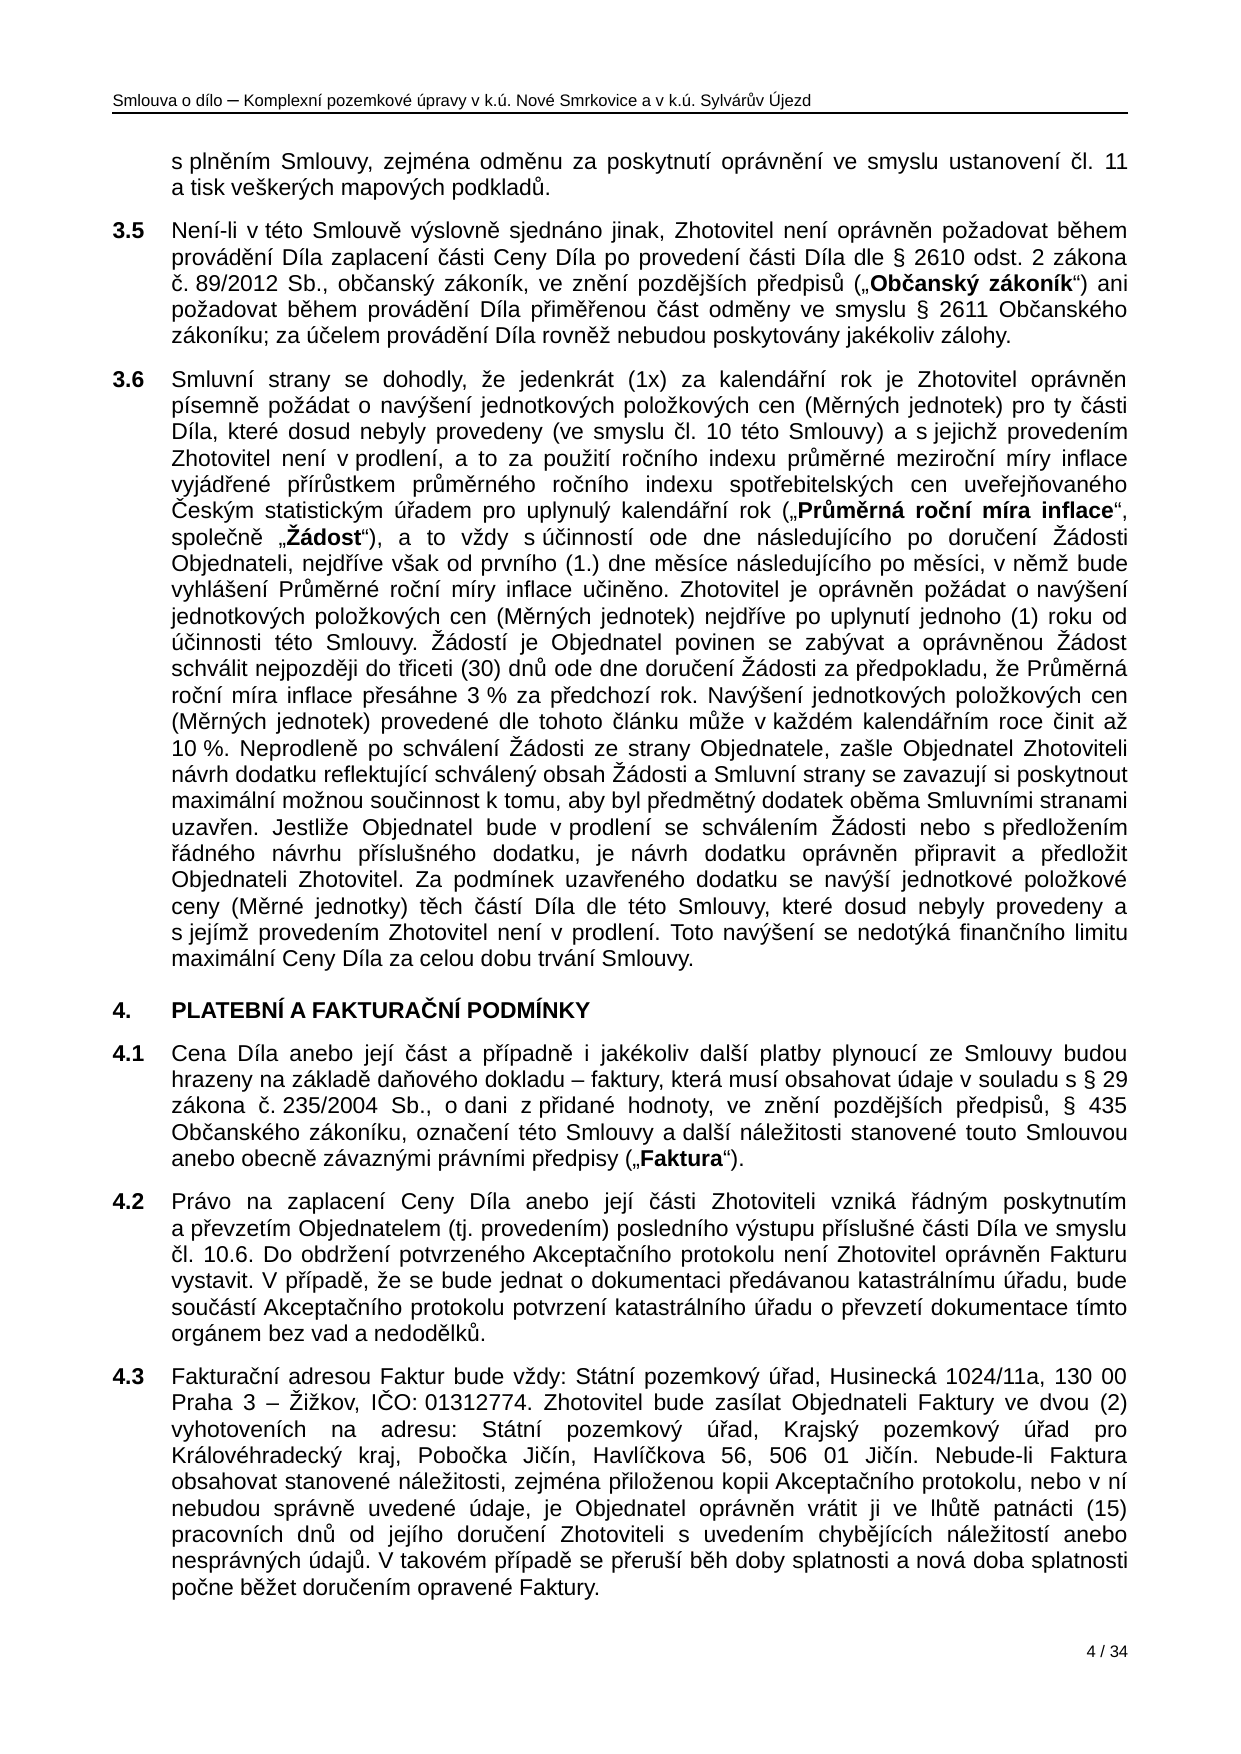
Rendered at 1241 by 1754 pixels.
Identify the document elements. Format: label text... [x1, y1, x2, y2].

text Smluvní strany se dohodly, že jedenkrát (1x) za kalendářní rok je Zhotovitel oprávněn písemně požádat o navýšení jednotkových položkových cen (Měrných jednotek) pro ty části Díla, které dosud nebyly provedeny (ve smyslu čl. 10 této Smlouvy) a s jejichž provedením Zhotovitel není v prodlení, a to za použití ročního indexu průměrné meziroční míry inflace vyjádřené přírůstkem průměrného ročního indexu spotřebitelských cen uveřejňovaného Českým statistickým úřadem pro uplynulý kalendářní rok („Průměrná roční míra inflace“, společně „Žádost“), a to vždy s účinností ode dne následujícího po doručení Žádosti Objednateli, nejdříve však od prvního (1.) dne měsíce následujícího po měsíci, v němž bude vyhlášení Průměrné roční míry inflace učiněno. Zhotovitel je oprávněn požádat o navýšení jednotkových položkových cen (Měrných jednotek) nejdříve po uplynutí jednoho (1) roku od účinnosti této Smlouvy. Žádostí je Objednatel povinen se zabývat a oprávněnou Žádost schválit nejpozději do třiceti (30) dnů ode dne doručení Žádosti za předpokladu, že Průměrná roční míra inflace přesáhne 3 % za předchozí rok. Navýšení jednotkových položkových cen (Měrných jednotek) provedené dle tohoto článku může v každém kalendářním roce činit až 10 %. Neprodleně po schválení Žádosti ze strany Objednatele, zašle Objednatel Zhotoviteli návrh dodatku reflektující schválený obsah Žádosti a Smluvní strany se zavazují si poskytnout maximální možnou součinnost k tomu, aby byl předmětný dodatek oběma Smluvními stranami uzavřen. Jestliže Objednatel bude v prodlení se schválením Žádosti nebo s předložením řádného návrhu příslušného dodatku, je návrh dodatku oprávněn připravit a předložit Objednateli Zhotovitel. Za podmínek uzavřeného dodatku se navýší jednotkové položkové ceny (Měrné jednotky) těch částí Díla dle této Smlouvy, které dosud nebyly provedeny a s jejímž provedením Zhotovitel není v prodlení. Toto navýšení se nedotýká finančního limitu maximální Ceny Díla za celou dobu trvání Smlouvy. [112, 366, 1128, 972]
text Fakturační adresou Faktur bude vždy: Státní pozemkový úřad, Husinecká 1024/11a, 130 00 Praha 3 – Žižkov, IČO: 01312774. Zhotovitel bude zasílat Objednateli Faktury ve dvou (2) vyhotoveních na adresu: Státní pozemkový úřad, Krajský pozemkový úřad pro Královéhradecký kraj, Pobočka Jičín, Havlíčkova 56, 506 01 Jičín. Nebude-li Faktura obsahovat stanovené náležitosti, zejména přiloženou kopii Akceptačního protokolu, nebo v ní nebudou správně uvedené údaje, je Objednatel oprávněn vrátit ji ve lhůtě patnácti (15) pracovních dnů od jejího doručení Zhotoviteli s uvedením chybějících náležitostí anebo nesprávných údajů. V takovém případě se přeruší běh doby splatnosti a nová doba splatnosti počne běžet doručením opravené Faktury. [112, 1363, 1128, 1600]
text Není-li v této Smlouvě výslovně sjednáno jinak, Zhotovitel není oprávněn požadovat během provádění Díla zaplacení části Ceny Díla po provedení části Díla dle § 2610 odst. 2 zákona č. 89/2012 Sb., občanský zákoník, ve znění pozdějších předpisů („Občanský zákoník“) ani požadovat během provádění Díla přiměřenou část odměny ve smyslu § 2611 Občanského zákoníku; za účelem provádění Díla rovněž nebudou poskytovány jakékoliv zálohy. [112, 217, 1128, 349]
text Platební a fakturační podmínky [112, 997, 1128, 1023]
text Cena Díla anebo její část a případně i jakékoliv další platby plynoucí ze Smlouvy budou hrazeny na základě daňového dokladu – faktury, která musí obsahovat údaje v souladu s § 29 zákona č. 235/2004 Sb., o dani z přidané hodnoty, ve znění pozdějších předpisů, § 435 Občanského zákoníku, označení této Smlouvy a další náležitosti stanovené touto Smlouvou anebo obecně závaznými právními předpisy („Faktura“). [112, 1040, 1128, 1171]
text Právo na zaplacení Ceny Díla anebo její části Zhotoviteli vzniká řádným poskytnutím a převzetím Objednatelem (tj. provedením) posledního výstupu příslušné části Díla ve smyslu čl. 10.6. Do obdržení potvrzeného Akceptačního protokolu není Zhotovitel oprávněn Fakturu vystavit. V případě, že se bude jednat o dokumentaci předávanou katastrálnímu úřadu, bude součástí Akceptačního protokolu potvrzení katastrálního úřadu o převzetí dokumentace tímto orgánem bez vad a nedodělků. [112, 1188, 1128, 1346]
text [112, 148, 1128, 200]
